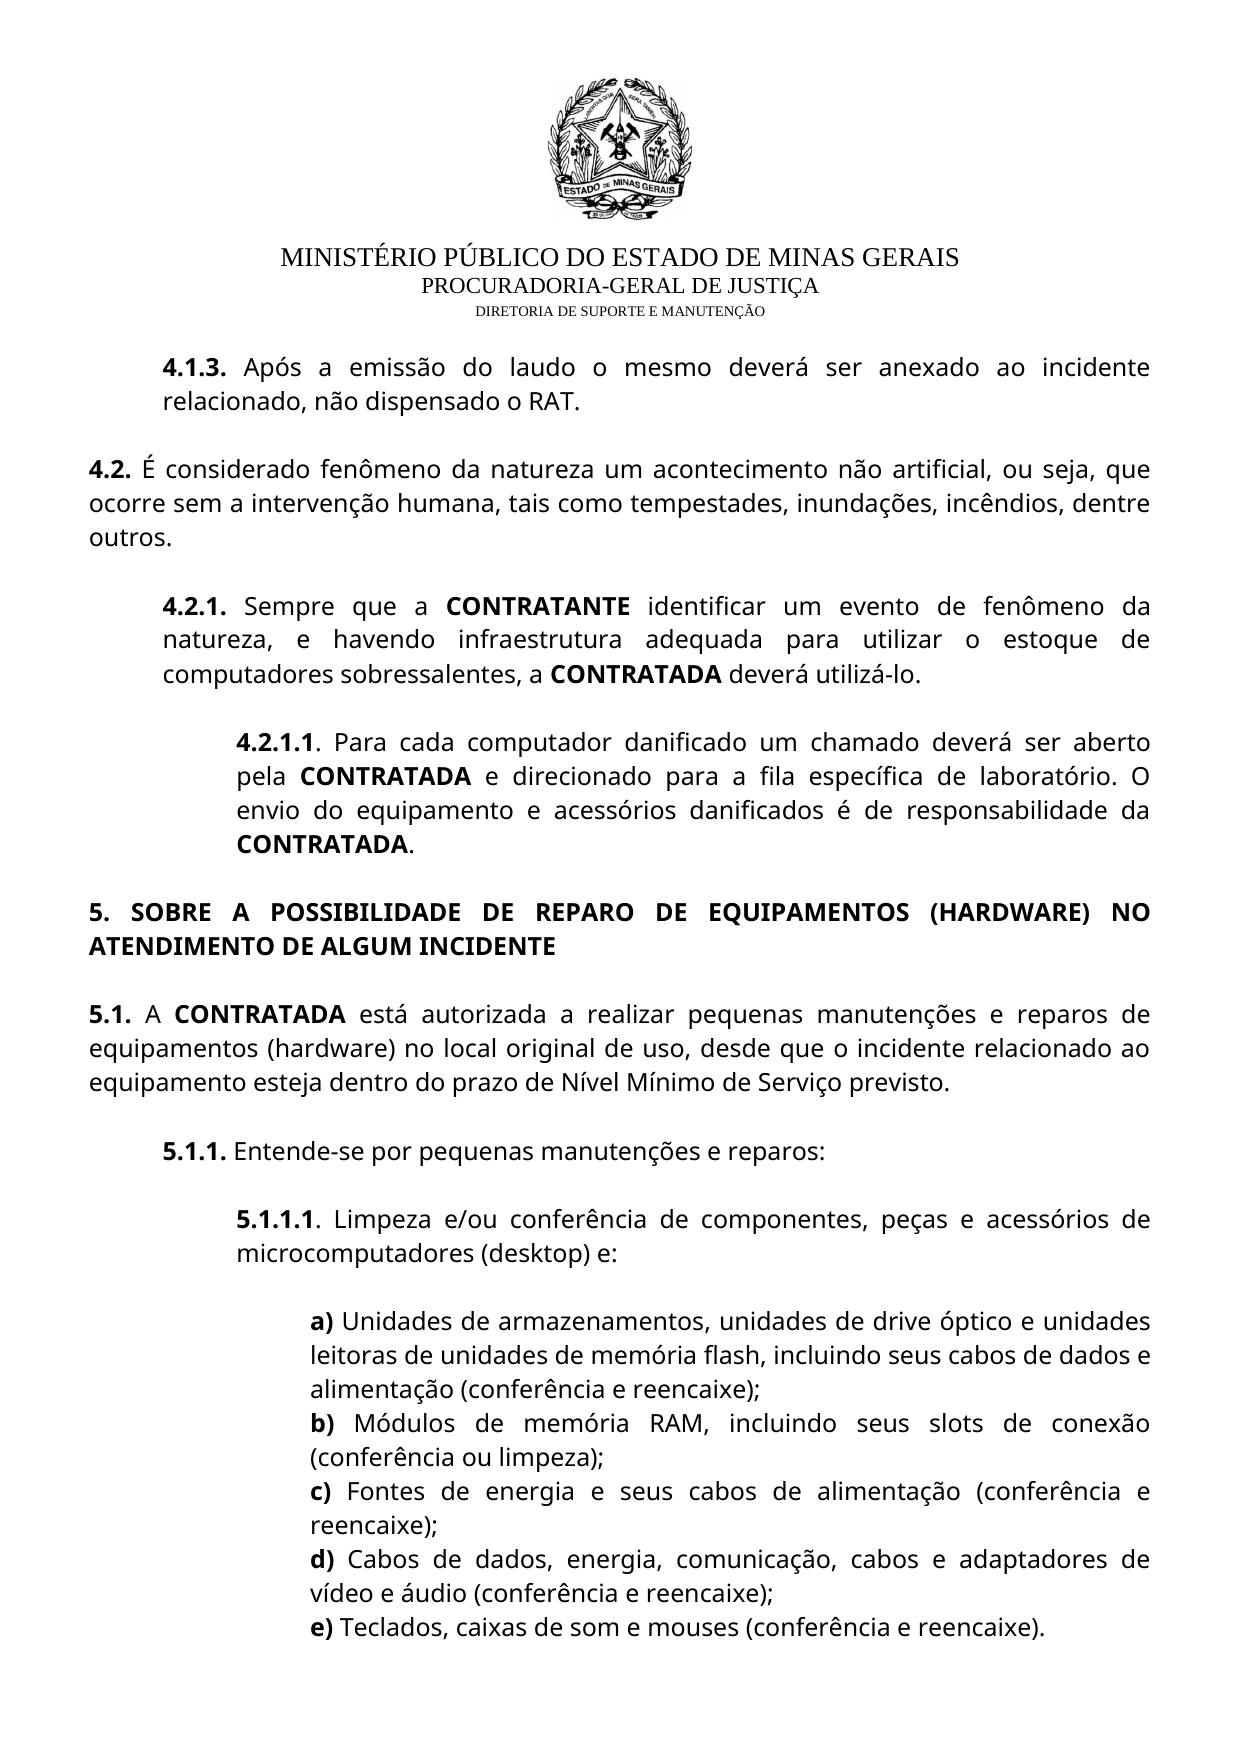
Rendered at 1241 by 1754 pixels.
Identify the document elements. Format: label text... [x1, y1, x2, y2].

text 5.1.1.1. Limpeza e/ou conferência de componentes, peças e acessórios de microcomputadores (desktop) e: [236, 1201, 1152, 1269]
text 4.2.1. Sempre que a CONTRATANTE identificar um evento de fenômeno da natureza, e havendo infraestrutura adequada para utilizar o estoque de computadores sobressalentes, a CONTRATADA deverá utilizá-lo. [162, 588, 1152, 690]
text 4.1.3. Após a emissão do laudo o mesmo deverá ser anexado ao incidente relacionado, não dispensado o RAT. [162, 350, 1152, 418]
text b) Módulos de memória RAM, incluindo seus slots de conexão (conferência ou limpeza); [310, 1406, 1152, 1474]
text 4.2.1.1. Para cada computador danificado um chamado deverá ser aberto pela CONTRATADA e direcionado para a fila específica de laboratório. O envio do equipamento e acessórios danificados é de responsabilidade da CONTRATADA. [236, 724, 1152, 861]
text d) Cabos de dados, energia, comunicação, cabos e adaptadores de vídeo e áudio (conferência e reencaixe); [310, 1542, 1152, 1610]
text 4.2. É considerado fenômeno da natureza um acontecimento não artificial, ou seja, que ocorre sem a intervenção humana, tais como tempestades, inundações, incêndios, dentre outros. [89, 452, 1152, 554]
text 5.1. A CONTRATADA está autorizada a realizar pequenas manutenções e reparos de equipamentos (hardware) no local original de uso, desde que o incidente relacionado ao equipamento esteja dentro do prazo de Nível Mínimo de Serviço previsto. [89, 997, 1152, 1099]
text a) Unidades de armazenamentos, unidades de drive óptico e unidades leitoras de unidades de memória flash, incluindo seus cabos de dados e alimentação (conferência e reencaixe); [310, 1303, 1152, 1406]
text e) Teclados, caixas de som e mouses (conferência e reencaixe). [310, 1610, 1152, 1644]
text 5.1.1. Entende-se por pequenas manutenções e reparos: [162, 1133, 1152, 1167]
text 5. SOBRE A POSSIBILIDADE DE REPARO DE EQUIPAMENTOS (HARDWARE) NO ATENDIMENTO DE ALGUM INCIDENTE [89, 895, 1152, 963]
picture [546, 73, 695, 223]
text c) Fontes de energia e seus cabos de alimentação (conferência e reencaixe); [310, 1474, 1152, 1542]
